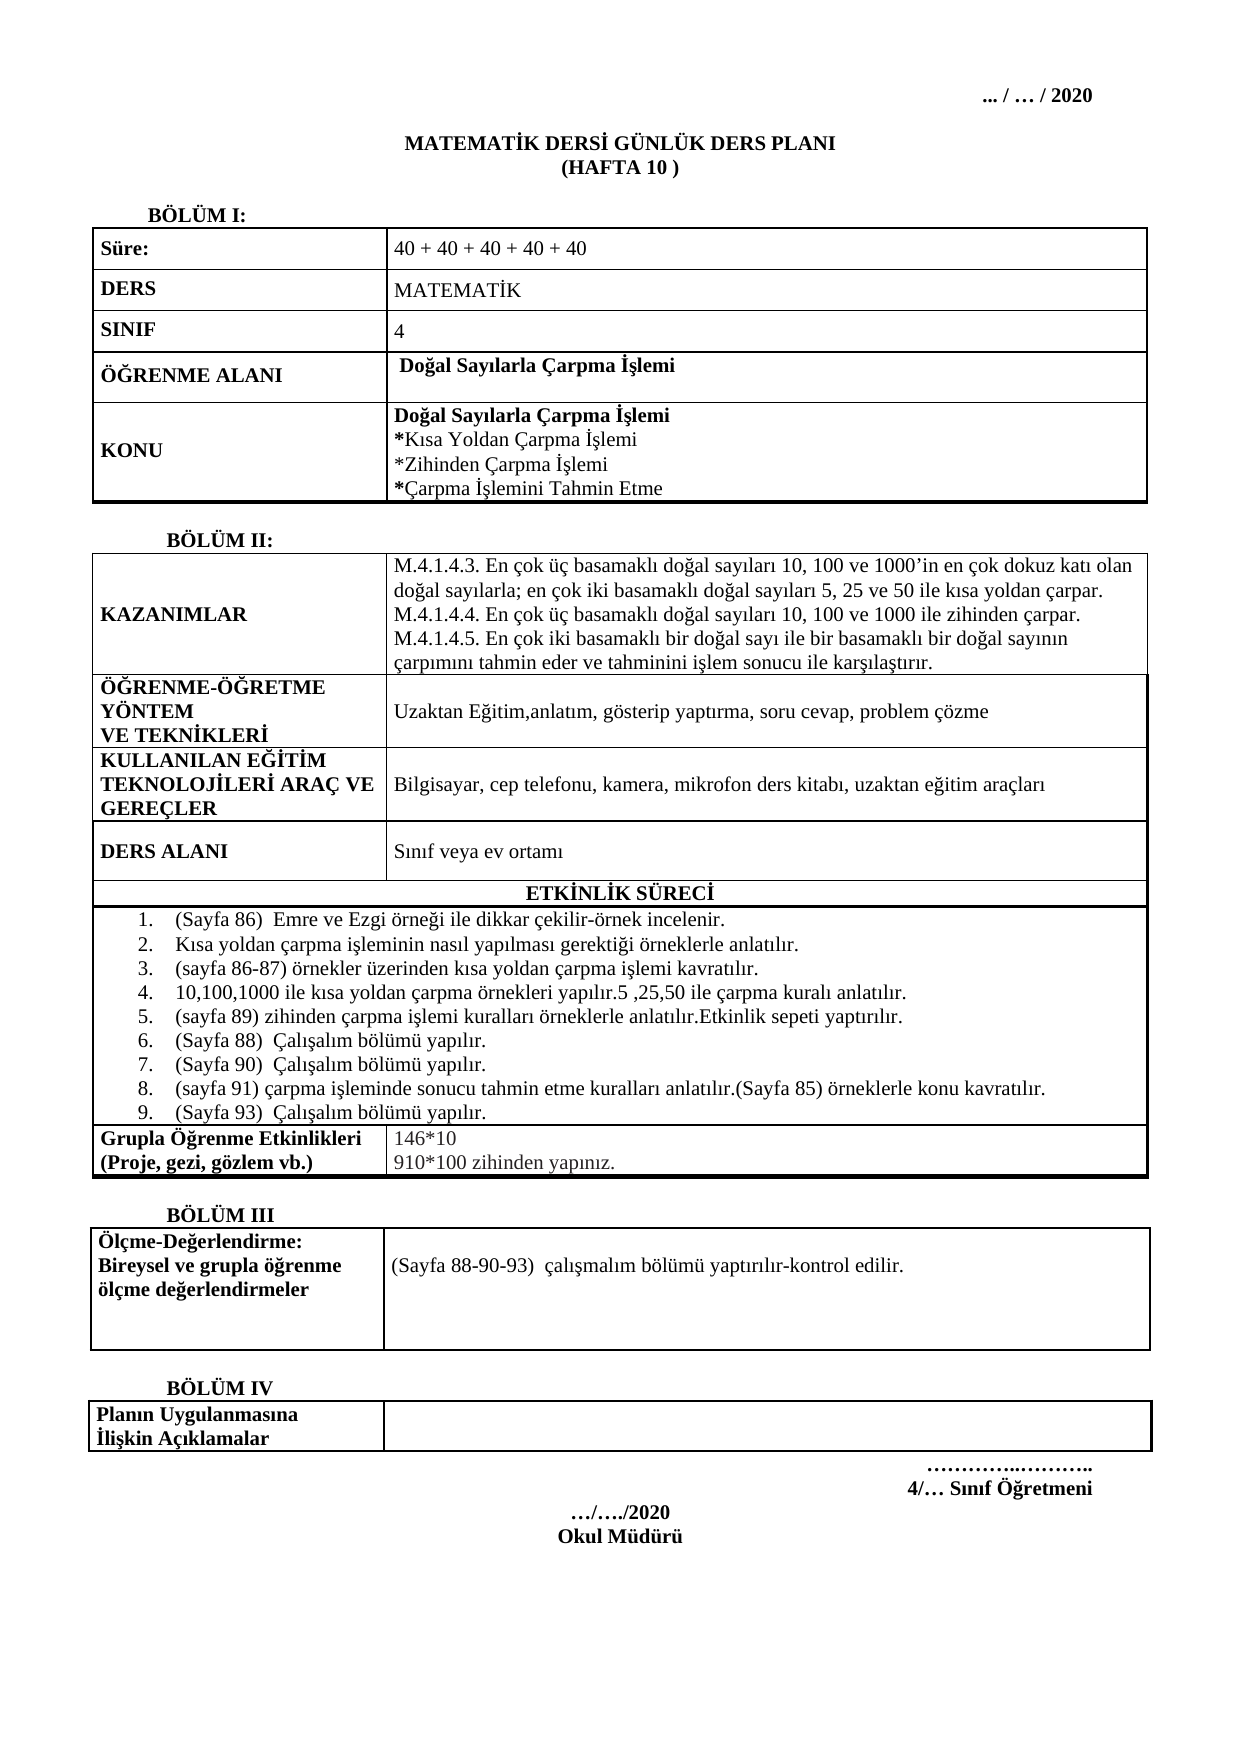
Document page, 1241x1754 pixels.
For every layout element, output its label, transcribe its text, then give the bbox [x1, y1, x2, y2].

table_header (Sayfa 88-90-93) çalışmalım bölümü yaptırılır-kontrol edilir. [385, 1229, 1149, 1349]
table_cell DERS ALANI [94, 822, 386, 880]
text ... / … / 2020 [148, 83, 1092, 107]
table_cell ÖĞRENME ALANI [94, 353, 386, 402]
text 4/… Sınıf Öğretmeni [148, 1476, 1092, 1500]
table_header [385, 1402, 1150, 1450]
table_header Süre: [94, 229, 386, 268]
table_cell Doğal Sayılarla Çarpma İşlemi [388, 353, 1146, 402]
table_cell ETKİNLİK SÜRECİ [94, 881, 1146, 905]
subtitle BÖLÜM III [148, 1203, 1092, 1227]
table_cell 146*10 910*100 zihinden yapınız. [387, 1126, 1146, 1174]
text (HAFTA 10 ) [148, 155, 1092, 179]
text BÖLÜM II: [148, 528, 1092, 552]
table_cell (Sayfa 86) Emre ve Ezgi örneği ile dikkar çekilir-örnek incelenir. Kısa yoldan çarpma işleminin nasıl yapılması gerektiği örneklerle anlatılır. (sayfa 86-87) örnekler üzerinden kısa yoldan çarpma işlemi kavratılır. 10,100,1000 ile kısa yoldan çarpma örnekleri yapılır.5 ,25,50 ile çarpma kuralı anlatılır. (sayfa 89) zihinden çarpma işlemi kuralları örneklerle anlatılır.Etkinlik sepeti yaptırılır. (Sayfa 88) Çalışalım bölümü yapılır. (Sayfa 90) Çalışalım bölümü yapılır. (sayfa 91) çarpma işleminde sonucu tahmin etme kuralları anlatılır.(Sayfa 85) örneklerle konu kavratılır. (Sayfa 93) Çalışalım bölümü yapılır. [94, 908, 1146, 1124]
table_header M.4.1.4.3. En çok üç basamaklı doğal sayıları 10, 100 ve 1000’in en çok dokuz katı olan doğal sayılarla; en çok iki basamaklı doğal sayıları 5, 25 ve 50 ile kısa yoldan çarpar. M.4.1.4.4. En çok üç basamaklı doğal sayıları 10, 100 ve 1000 ile zihinden çarpar. M.4.1.4.5. En çok iki basamaklı bir doğal sayı ile bir basamaklı bir doğal sayının çarpımını tahmin eder ve tahminini işlem sonucu ile karşılaştırır. [387, 554, 1147, 674]
table_cell ÖĞRENME-ÖĞRETME YÖNTEM VE TEKNİKLERİ [93, 675, 386, 747]
table_cell Grupla Öğrenme Etkinlikleri (Proje, gezi, gözlem vb.) [94, 1126, 386, 1174]
table_cell KULLANILAN EĞİTİM TEKNOLOJİLERİ ARAÇ VE GEREÇLER [93, 748, 386, 820]
subtitle BÖLÜM IV [148, 1376, 1092, 1399]
text MATEMATİK DERSİ GÜNLÜK DERS PLANI [148, 131, 1092, 155]
text Okul Müdürü [148, 1524, 1092, 1548]
table_header Ölçme-Değerlendirme: Bireysel ve grupla öğrenme ölçme değerlendirmeler [92, 1229, 383, 1349]
table_header 40 + 40 + 40 + 40 + 40 [388, 229, 1146, 268]
table_cell SINIF [94, 311, 386, 351]
table_cell Bilgisayar, cep telefonu, kamera, mikrofon ders kitabı, uzaktan eğitim araçları [387, 748, 1146, 820]
table_cell KONU [94, 403, 386, 499]
text BÖLÜM I: [148, 203, 1092, 227]
table_cell MATEMATİK [388, 270, 1146, 310]
table_cell DERS [94, 270, 386, 310]
table_cell 4 [388, 311, 1146, 351]
table_header Planın Uygulanmasına İlişkin Açıklamalar [90, 1402, 383, 1450]
text …/…./2020 [148, 1500, 1092, 1524]
table_cell Uzaktan Eğitim,anlatım, gösterip yaptırma, soru cevap, problem çözme [387, 675, 1146, 747]
table_header KAZANIMLAR [93, 554, 386, 674]
table_cell Doğal Sayılarla Çarpma İşlemi *Kısa Yoldan Çarpma İşlemi *Zihinden Çarpma İşlemi *Çarpma İşlemini Tahmin Etme [388, 403, 1146, 499]
table_cell Sınıf veya ev ortamı [387, 822, 1146, 880]
text …………..……….. [148, 1452, 1092, 1476]
